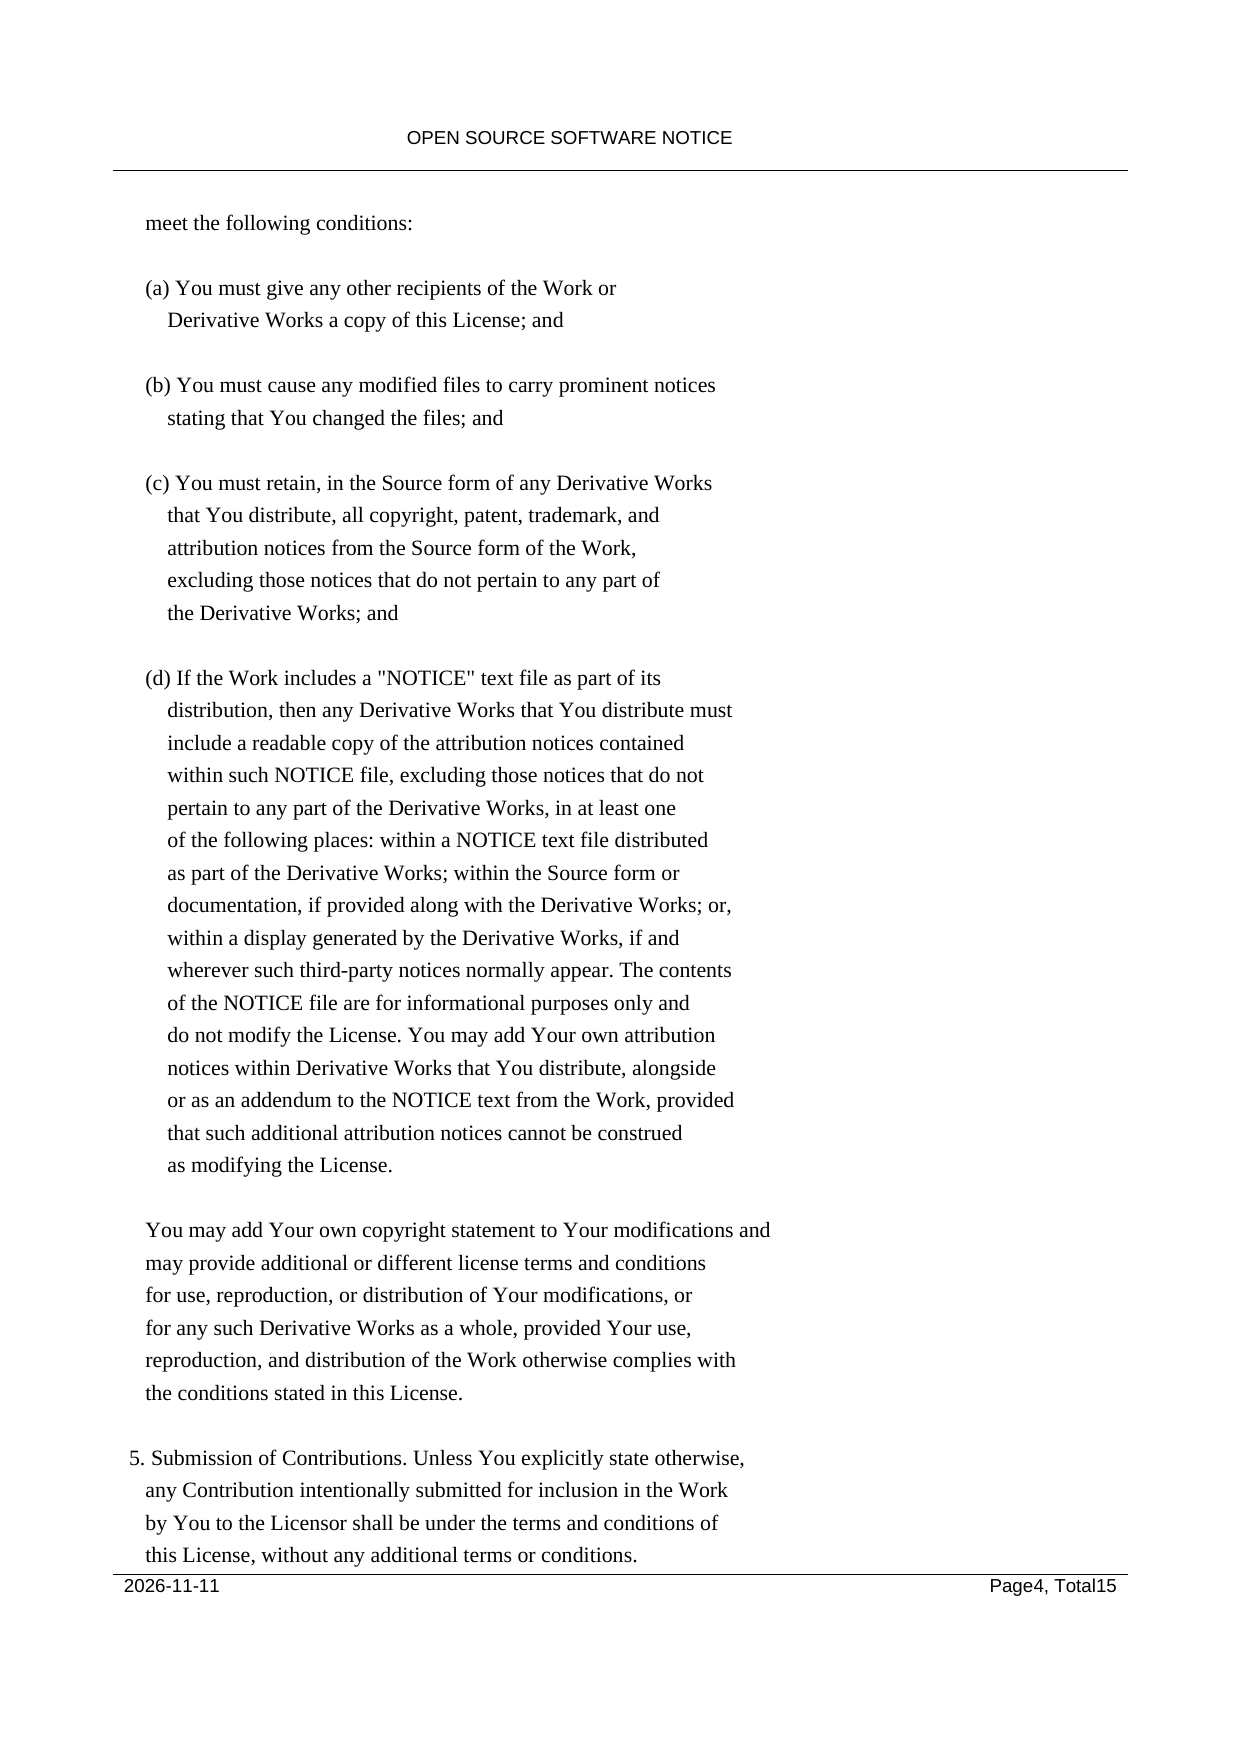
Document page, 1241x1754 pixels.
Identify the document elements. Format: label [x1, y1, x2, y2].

text [112, 206, 1128, 1571]
